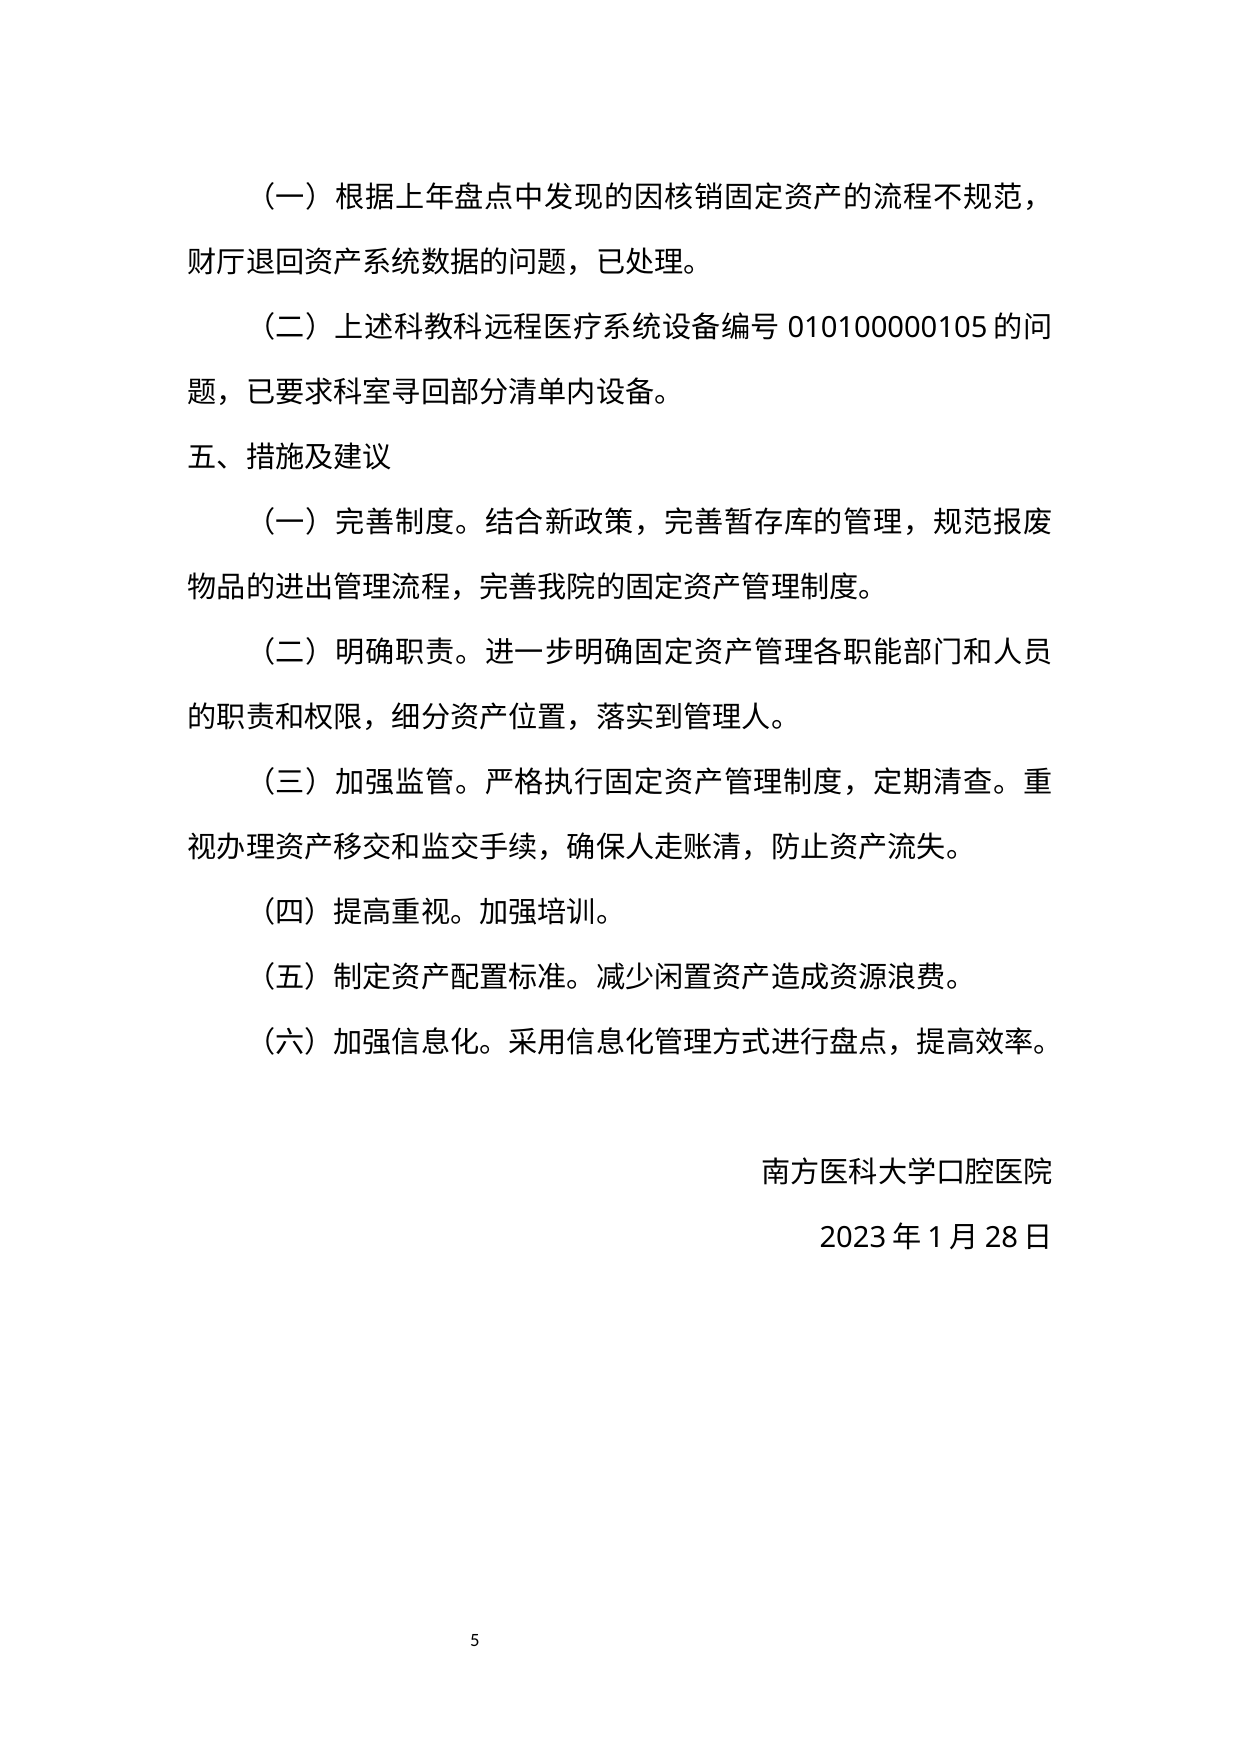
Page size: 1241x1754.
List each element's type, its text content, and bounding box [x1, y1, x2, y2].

list （二）上述科教科远程医疗系统设备编号010100000105的问题，已要求科室寻回部分清单内设备。 [187, 292, 1053, 422]
list 南方医科大学口腔医院 [187, 1137, 1053, 1202]
list （二）明确职责。进一步明确固定资产管理各职能部门和人员的职责和权限，细分资产位置，落实到管理人。 [187, 617, 1053, 747]
list （四）提高重视。加强培训。 [187, 877, 1053, 942]
list （一）完善制度。结合新政策，完善暂存库的管理，规范报废物品的进出管理流程，完善我院的固定资产管理制度。 [187, 487, 1053, 617]
list 五、措施及建议 [187, 422, 1053, 487]
list （一）根据上年盘点中发现的因核销固定资产的流程不规范，财厅退回资产系统数据的问题，已处理。 [187, 162, 1053, 292]
list （五）制定资产配置标准。减少闲置资产造成资源浪费。 [187, 942, 1053, 1007]
list 2023年1月28日 [187, 1202, 1053, 1267]
list （三）加强监管。严格执行固定资产管理制度，定期清查。重视办理资产移交和监交手续，确保人走账清，防止资产流失。 [187, 747, 1053, 877]
list （六）加强信息化。采用信息化管理方式进行盘点，提高效率。 [187, 1007, 1053, 1072]
